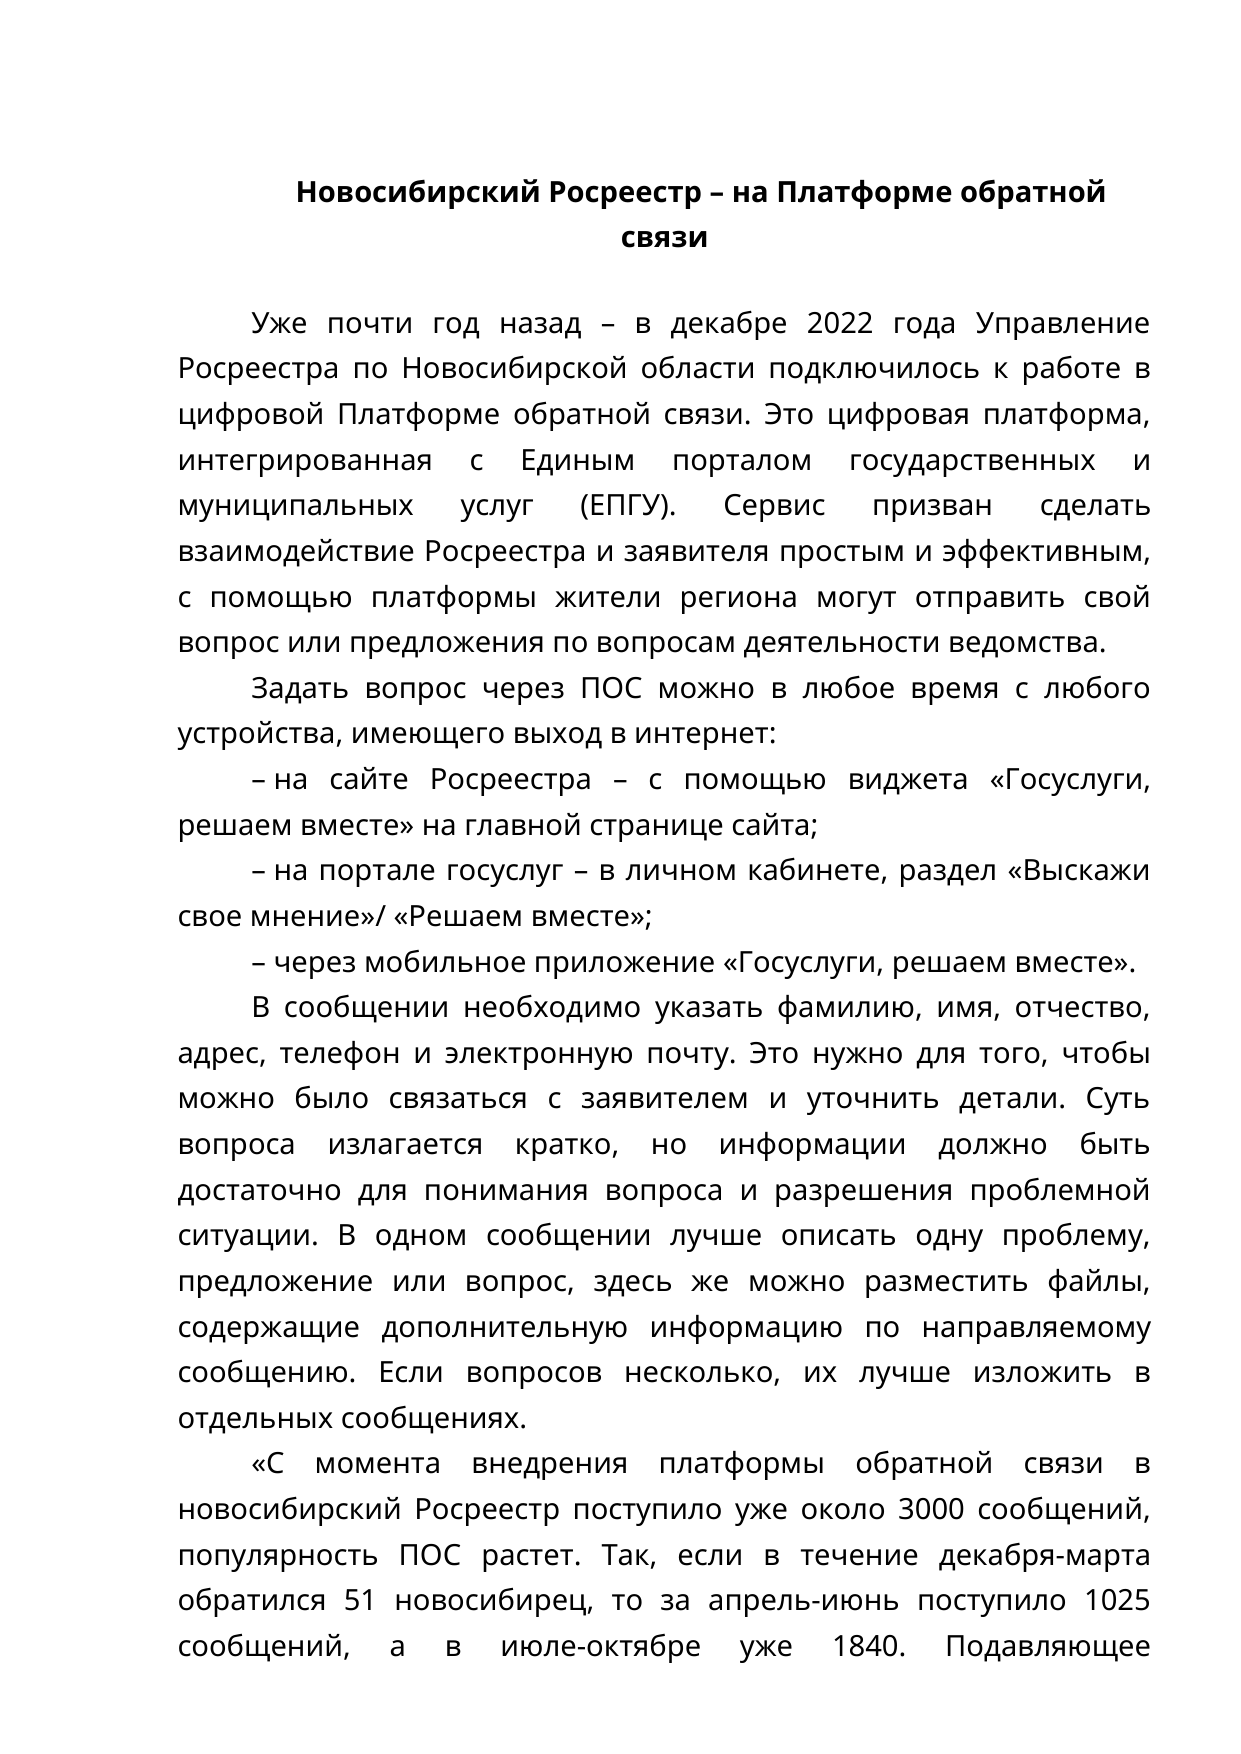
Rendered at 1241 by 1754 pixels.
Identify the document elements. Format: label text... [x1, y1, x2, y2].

text – через мобильное приложение «Госуслуги, решаем вместе». [177, 941, 1152, 981]
text Новосибирский Росреестр – на Платформе обратной связи [177, 171, 1152, 256]
text Задать вопрос через ПОС можно в любое время с любого устройства, имеющего выход в интернет: [177, 667, 1152, 752]
text Уже почти год назад – в декабре 2022 года Управление Росреестра по Новосибирской области подключилось к работе в цифровой Платформе обратной связи. Это цифровая платформа, интегрированная с Единым порталом государственных и муниципальных услуг (ЕПГУ). Сервис призван сделать взаимодействие Росреестра и заявителя простым и эффективным, с помощью платформы жители региона могут отправить свой вопрос или предложения по вопросам деятельности ведомства. [177, 302, 1152, 661]
text В сообщении необходимо указать фамилию, имя, отчество, адрес, телефон и электронную почту. Это нужно для того, чтобы можно было связаться с заявителем и уточнить детали. Суть вопроса излагается кратко, но информации должно быть достаточно для понимания вопроса и разрешения проблемной ситуации. В одном сообщении лучше описать одну проблему, предложение или вопрос, здесь же можно разместить файлы, содержащие дополнительную информацию по направляемому сообщению. Если вопросов несколько, их лучше изложить в отдельных сообщениях. [177, 986, 1152, 1437]
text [177, 1443, 1152, 1665]
text – на сайте Росреестра – с помощью виджета «Госуслуги, решаем вместе» на главной странице сайта; [177, 758, 1152, 844]
text – на портале госуслуг – в личном кабинете, раздел «Выскажи свое мнение»/ «Решаем вместе»; [177, 849, 1152, 935]
